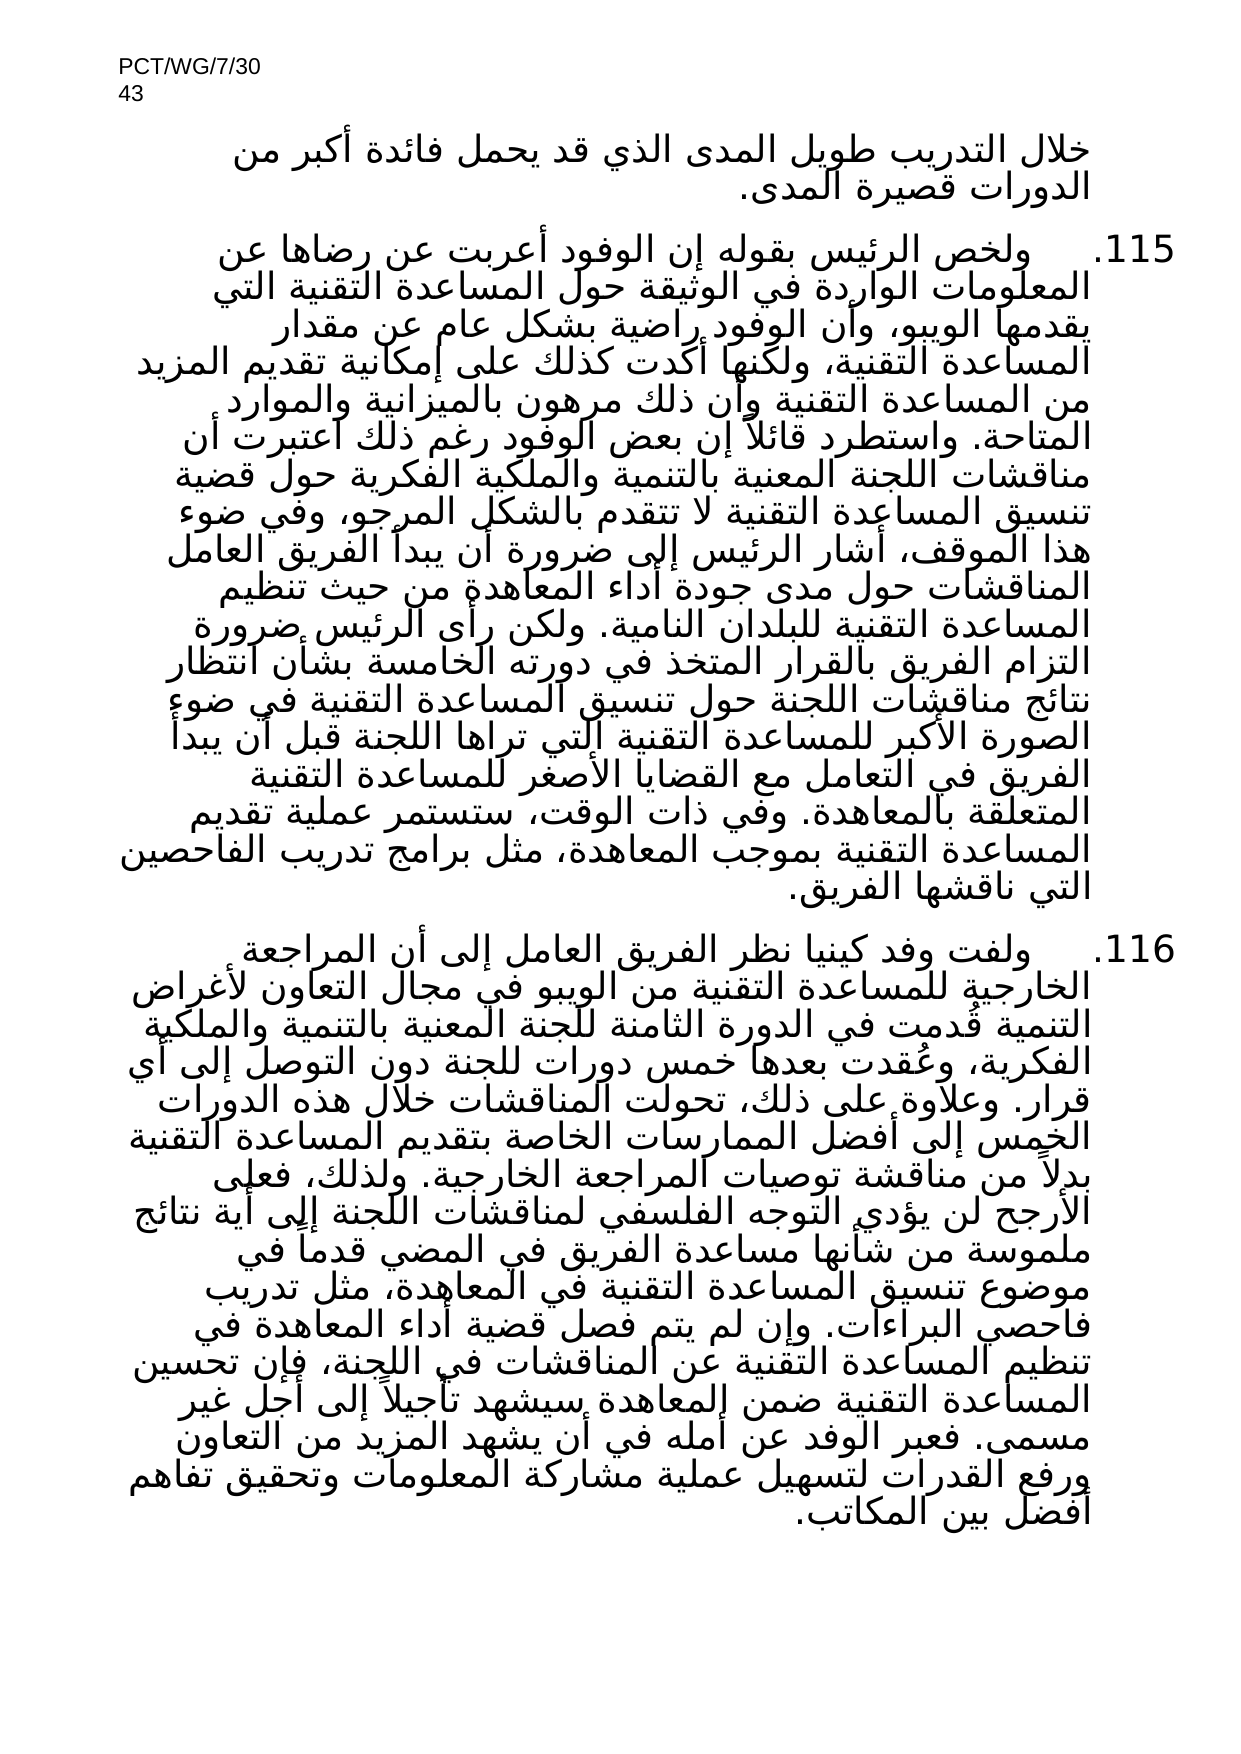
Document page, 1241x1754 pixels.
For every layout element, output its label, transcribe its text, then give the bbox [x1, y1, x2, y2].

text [118, 132, 1092, 207]
text ولخص الرئيس بقوله إن الوفود أعربت عن رضاها عن المعلومات الواردة في الوثيقة حول المساعدة التقنية التي يقدمها الويبو، وأن الوفود راضية بشكل عام عن مقدار المساعدة التقنية، ولكنها أكدت كذلك على إمكانية تقديم المزيد من المساعدة التقنية وأن ذلك مرهون بالميزانية والموارد المتاحة. واستطرد قائلاً إن بعض الوفود رغم ذلك اعتبرت أن مناقشات اللجنة المعنية بالتنمية والملكية الفكرية حول قضية تنسيق المساعدة التقنية لا تتقدم بالشكل المرجو، وفي ضوء هذا الموقف، أشار الرئيس إلى ضرورة أن يبدأ الفريق العامل المناقشات حول مدى جودة أداء المعاهدة من حيث تنظيم المساعدة التقنية للبلدان النامية. ولكن رأى الرئيس ضرورة التزام الفريق بالقرار المتخذ في دورته الخامسة بشأن انتظار نتائج مناقشات اللجنة حول تنسيق المساعدة التقنية في ضوء الصورة الأكبر للمساعدة التقنية التي تراها اللجنة قبل أن يبدأ الفريق في التعامل مع القضايا الأصغر للمساعدة التقنية المتعلقة بالمعاهدة. وفي ذات الوقت، ستستمر عملية تقديم المساعدة التقنية بموجب المعاهدة، مثل برامج تدريب الفاحصين التي ناقشها الفريق. [118, 232, 1092, 907]
text ولفت وفد كينيا نظر الفريق العامل إلى أن المراجعة الخارجية للمساعدة التقنية من الويبو في مجال التعاون لأغراض التنمية قُدمت في الدورة الثامنة للجنة المعنية بالتنمية والملكية الفكرية، وعُقدت بعدها خمس دورات للجنة دون التوصل إلى أي قرار. وعلاوة على ذلك، تحولت المناقشات خلال هذه الدورات الخمس إلى أفضل الممارسات الخاصة بتقديم المساعدة التقنية بدلاً من مناقشة توصيات المراجعة الخارجية. ولذلك، فعلى الأرجح لن يؤدي التوجه الفلسفي لمناقشات اللجنة إلى أية نتائج ملموسة من شأنها مساعدة الفريق في المضي قدماً في موضوع تنسيق المساعدة التقنية في المعاهدة، مثل تدريب فاحصي البراءات. وإن لم يتم فصل قضية أداء المعاهدة في تنظيم المساعدة التقنية عن المناقشات في اللجنة، فإن تحسين المساعدة التقنية ضمن المعاهدة سيشهد تأجيلاً إلى أجل غير مسمى. فعبر الوفد عن أمله في أن يشهد المزيد من التعاون ورفع القدرات لتسهيل عملية مشاركة المعلومات وتحقيق تفاهم أفضل بين المكاتب. [118, 932, 1092, 1532]
